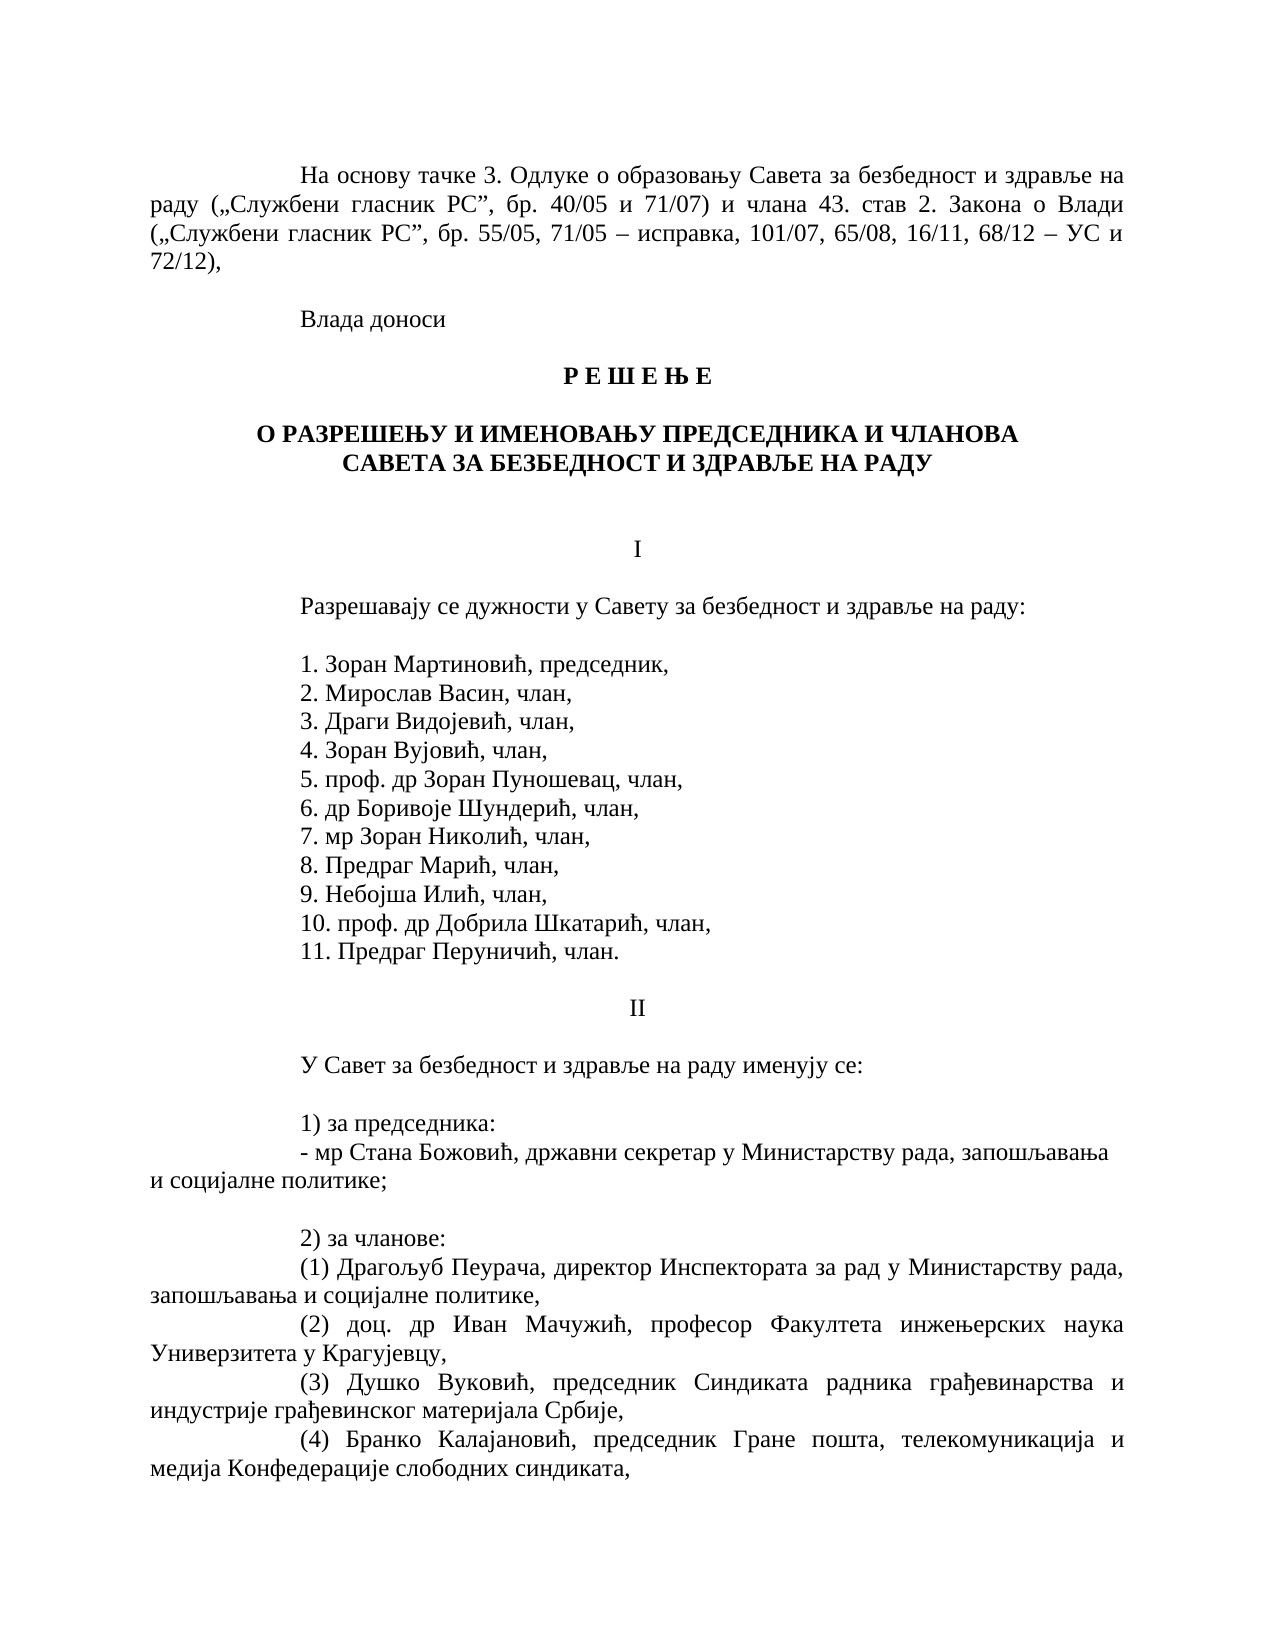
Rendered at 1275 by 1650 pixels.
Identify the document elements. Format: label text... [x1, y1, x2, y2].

text 1. Зоран Мартиновић, председник, [150, 649, 1125, 678]
text 2. Мирослав Васин, члан, [150, 678, 1125, 706]
text 7. мр Зоран Николић, члан, [150, 821, 1125, 850]
text 10. проф. др Добрила Шкатарић, члан, [150, 908, 1125, 936]
text Влада доноси [150, 304, 1125, 333]
text Разрешавају се дужности у Савету за безбедност и здравље на раду: [150, 591, 1125, 620]
text I [150, 534, 1125, 563]
text 2) за чланове: [150, 1223, 1125, 1252]
text (1) Драгољуб Пеурача, директор Инспектората за рад у Министарству рада, запошљавања и социјалне политике, [150, 1252, 1125, 1309]
text 4. Зоран Вујовић, члан, [150, 735, 1125, 764]
text 1) за председника: [150, 1108, 1125, 1137]
text 3. Драги Видојевић, члан, [150, 706, 1125, 735]
text (3) Душко Вуковић, председник Синдиката радника грађевинарства и индустрије грађевинског материјала Србије, [150, 1367, 1125, 1424]
text - мр Стана Божовић, државни секретар у Министарству рада, запошљавања и социјалне политике; [150, 1137, 1125, 1194]
text У Савет за безбедност и здравље на раду именују се: [150, 1051, 1125, 1079]
text На основу тачке 3. Одлуке о образовању Савета за безбедност и здравље на раду („Службени гласник РС”, бр. 40/05 и 71/07) и члана 43. стaв 2. Зaконa о Влaди („Службени гласник РС”, бр. 55/05, 71/05 – исправка, 101/07, 65/08, 16/11, 68/12 – УС и 72/12), [150, 160, 1125, 275]
text 5. проф. др Зоран Пуношевац, члан, [150, 764, 1125, 793]
text 9. Небојша Илић, члан, [150, 879, 1125, 908]
text 8. Предраг Марић, члан, [150, 850, 1125, 879]
text II [150, 993, 1125, 1022]
text 6. др Боривоје Шундерић, члан, [150, 793, 1125, 821]
text (4) Бранко Калајановић, председник Гране пошта, телекомуникација и медија Конфедерације слободних синдиката, [150, 1424, 1125, 1482]
text 11. Предраг Перуничић, члан. [150, 936, 1125, 965]
text О РАЗРЕШЕЊУ И ИМЕНОВАЊУ ПРЕДСЕДНИКА И ЧЛАНОВА [150, 419, 1125, 448]
text САВЕТА ЗА БЕЗБЕДНОСТ И ЗДРАВЉЕ НА РАДУ [150, 448, 1125, 476]
text (2) доц. др Иван Мачужић, професор Факултета инжењерских наука Универзитета у Крагујевцу, [150, 1309, 1125, 1367]
text Р Е Ш Е Њ Е [150, 361, 1125, 390]
